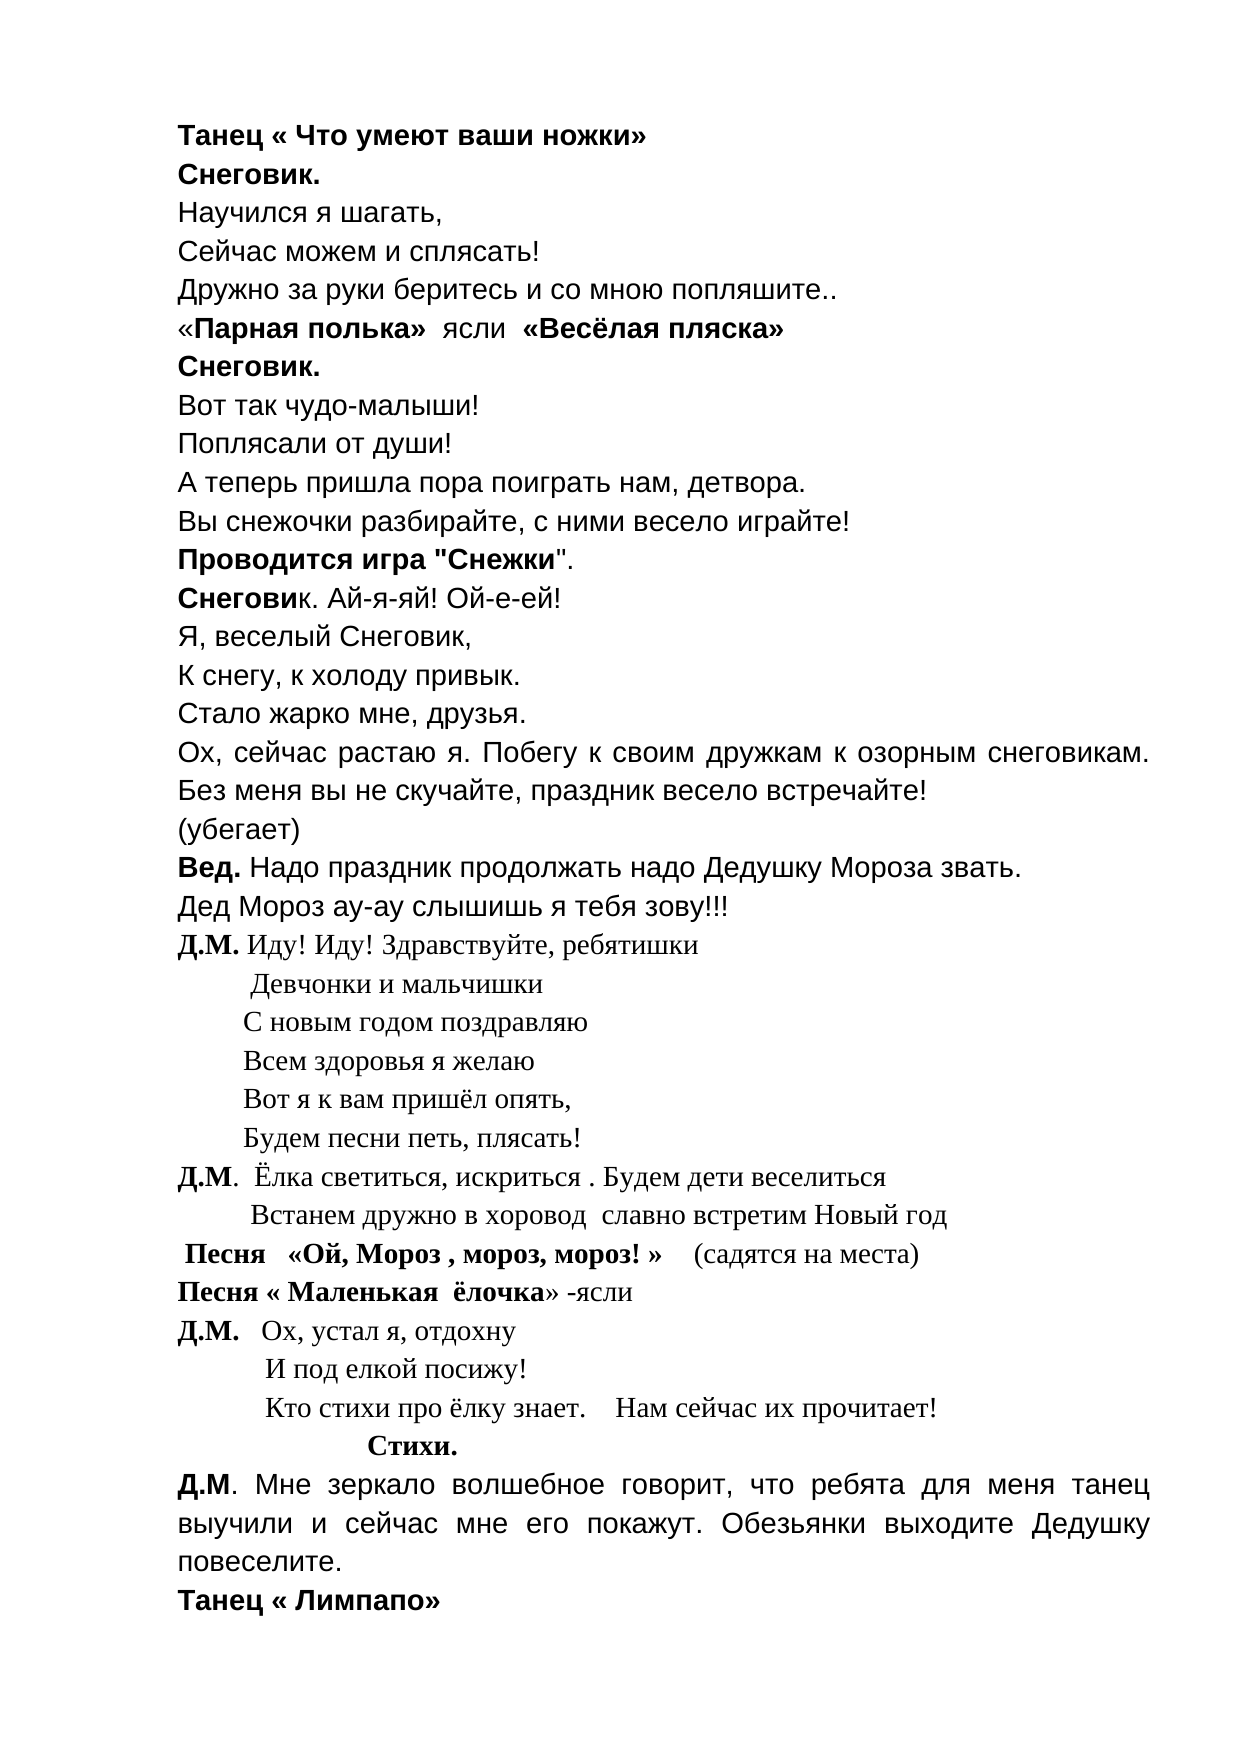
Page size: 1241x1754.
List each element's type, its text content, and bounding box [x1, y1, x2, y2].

text Танец « Что умеют ваши ножки» [177, 118, 1152, 152]
text Вот так чудо-малыши! [177, 388, 1152, 421]
text Снеговик. Ай-я-яй! Ой-е-ей! [177, 581, 1152, 614]
text Поплясали от души! [177, 426, 1152, 460]
text Научился я шагать, [177, 195, 1152, 229]
text Сейчас можем и сплясать! [177, 234, 1152, 267]
text Кто стихи про ёлку знает. Нам сейчас их прочитает! [177, 1390, 1152, 1423]
text Вот я к вам пришёл опять, [177, 1082, 1152, 1115]
text Будем песни петь, плясать! [177, 1120, 1152, 1154]
text Проводится игра "Снежки". [177, 542, 1152, 576]
text К снегу, к холоду привык. [177, 658, 1152, 691]
text Танец « Лимпапо» [177, 1583, 1152, 1616]
text Песня « Маленькая ёлочка» -ясли [177, 1274, 1152, 1308]
text «Парная полька» ясли «Весёлая пляска» [177, 311, 1152, 344]
text Д.М. Мне зеркало волшебное говорит, что ребята для меня танец выучили и сейчас мне его покажут. Обезьянки выходите Дедушку повеселите. [177, 1467, 1152, 1578]
text Песня «Ой, Мороз , мороз, мороз! » (садятся на места) [177, 1236, 1152, 1269]
text Девчонки и мальчишки [177, 966, 1152, 999]
text Всем здоровья я желаю [177, 1043, 1152, 1077]
text (убегает) [177, 812, 1152, 845]
text Я, веселый Снеговик, [177, 619, 1152, 653]
text Стало жарко мне, друзья. [177, 696, 1152, 730]
text И под елкой посижу! [177, 1351, 1152, 1385]
text Стихи. [177, 1428, 1152, 1462]
text Дед Мороз ау-ау слышишь я тебя зову!!! [177, 889, 1152, 922]
text Снеговик. [177, 157, 1152, 190]
text Д.М. Иду! Иду! Здравствуйте, ребятишки [177, 927, 1152, 961]
text С новым годом поздравляю [177, 1004, 1152, 1038]
text Вы снежочки разбирайте, с ними весело играйте! [177, 503, 1152, 537]
text Дружно за руки беритесь и со мною попляшите.. [177, 272, 1152, 306]
text А теперь пришла пора поиграть нам, детвора. [177, 465, 1152, 498]
text Ох, сейчас растаю я. Побегу к своим дружкам к озорным снеговикам. Без меня вы не скучайте, праздник весело встречайте! [177, 735, 1152, 807]
text Вед. Надо праздник продолжать надо Дедушку Мороза звать. [177, 850, 1152, 884]
text Д.М. Ёлка светиться, искриться . Будем дети веселиться [177, 1159, 1152, 1192]
text Снеговик. [177, 349, 1152, 383]
text Д.М. Ох, устал я, отдохну [177, 1313, 1152, 1346]
text Встанем дружно в хоровод славно встретим Новый год [177, 1197, 1152, 1231]
